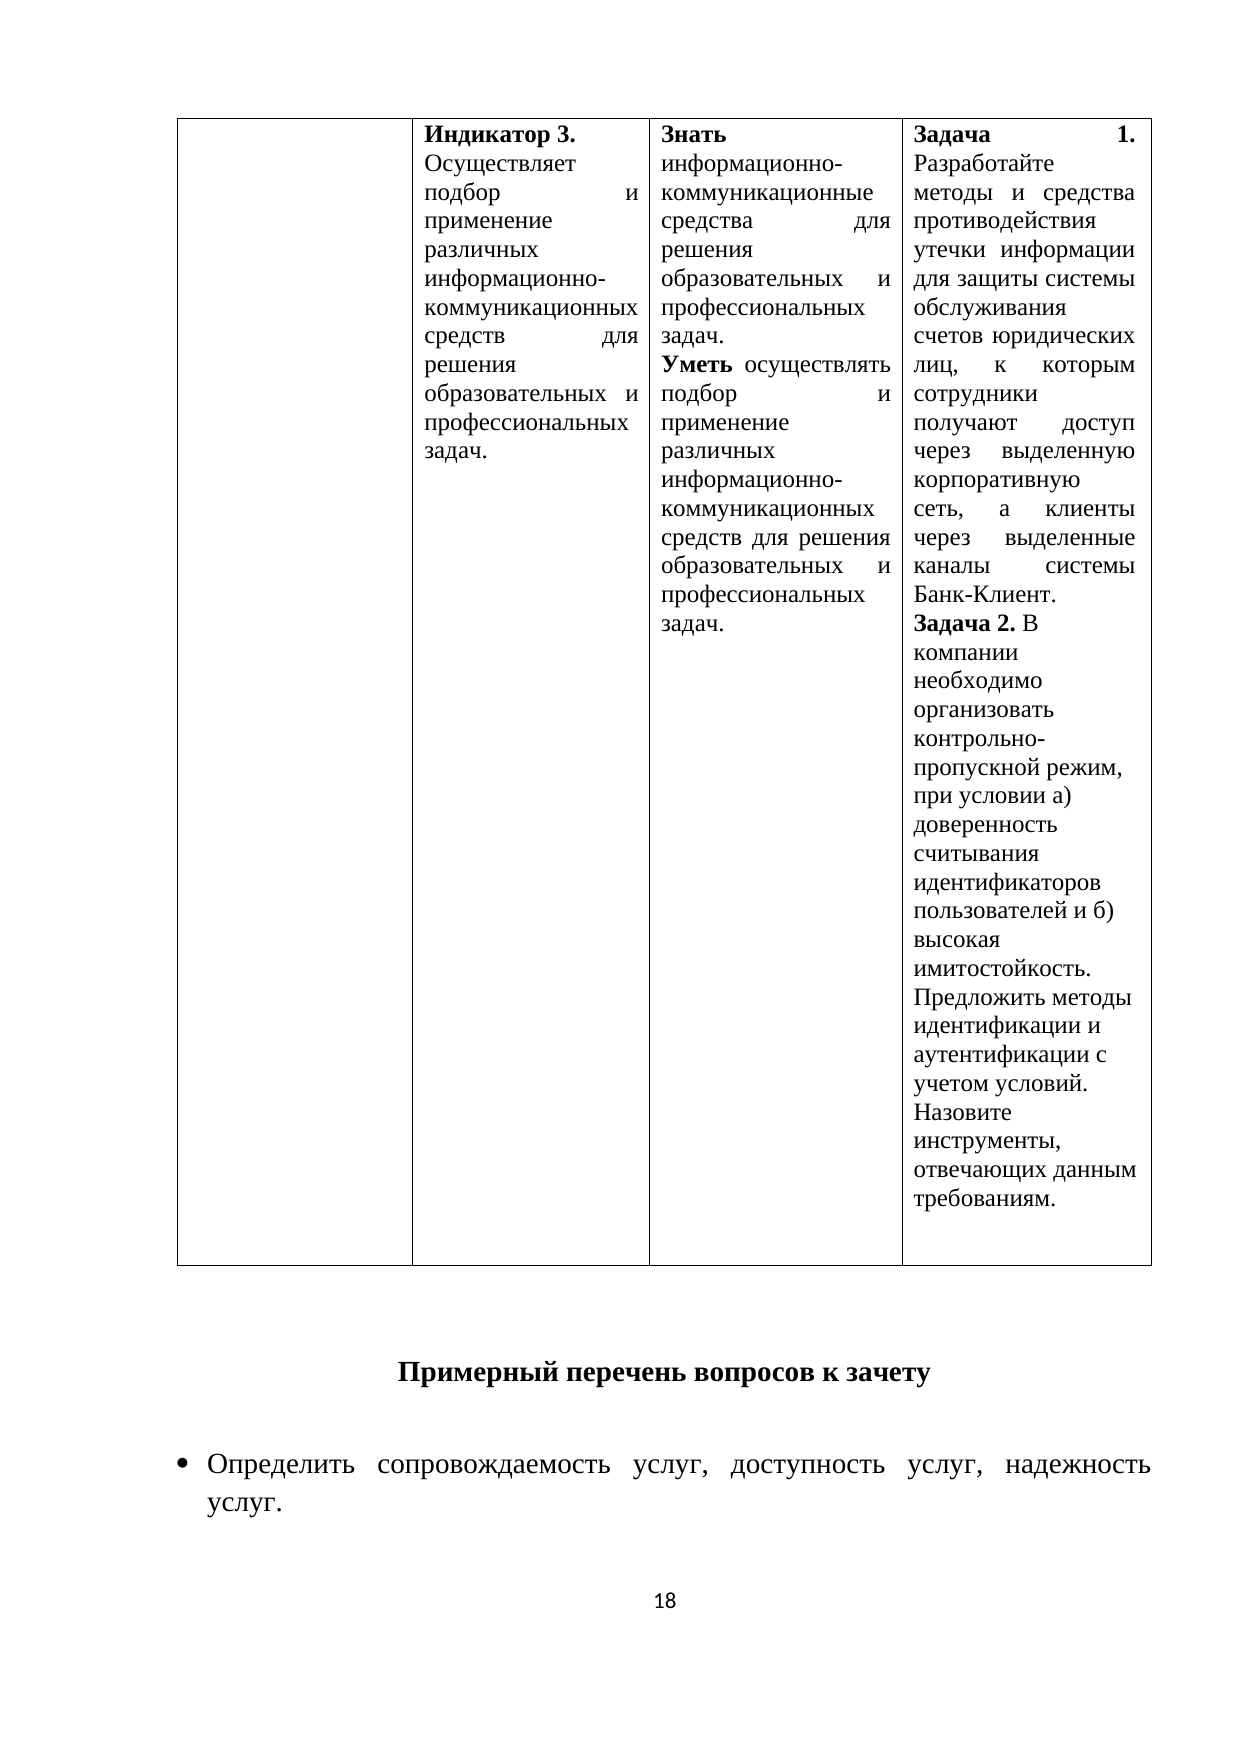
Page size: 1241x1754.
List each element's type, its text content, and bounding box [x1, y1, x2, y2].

table_cell Знать информационно-коммуникационные средства для решения образовательных и профессиональных задач. Уметь осуществлять подбор и применение различных информационно-коммуникационных средств для решения образовательных и профессиональных задач. [650, 119, 902, 1264]
text Примерный перечень вопросов к зачету [177, 1354, 1152, 1388]
list Определить сопровождаемость услуг, доступность услуг, надежность услуг. [177, 1446, 1152, 1518]
table_cell Индикатор 3. Осуществляет подбор и применение различных информационно-коммуникационных средств для решения образовательных и профессиональных задач. [413, 119, 649, 1264]
table_cell [178, 119, 412, 1264]
table_cell Задача 1. Разработайте методы и средства противодействия утечки информации для защиты системы обслуживания счетов юридических лиц, к которым сотрудники получают доступ через выделенную корпоративную сеть, а клиенты через выделенные каналы системы Банк-Клиент. Задача 2. В компании необходимо организовать контрольно-пропускной режим, при условии а) доверенность считывания идентификаторов пользователей и б) высокая имитостойкость. Предложить методы идентификации и аутентификации с учетом условий. Назовите инструменты, отвечающих данным требованиям. [903, 119, 1151, 1264]
